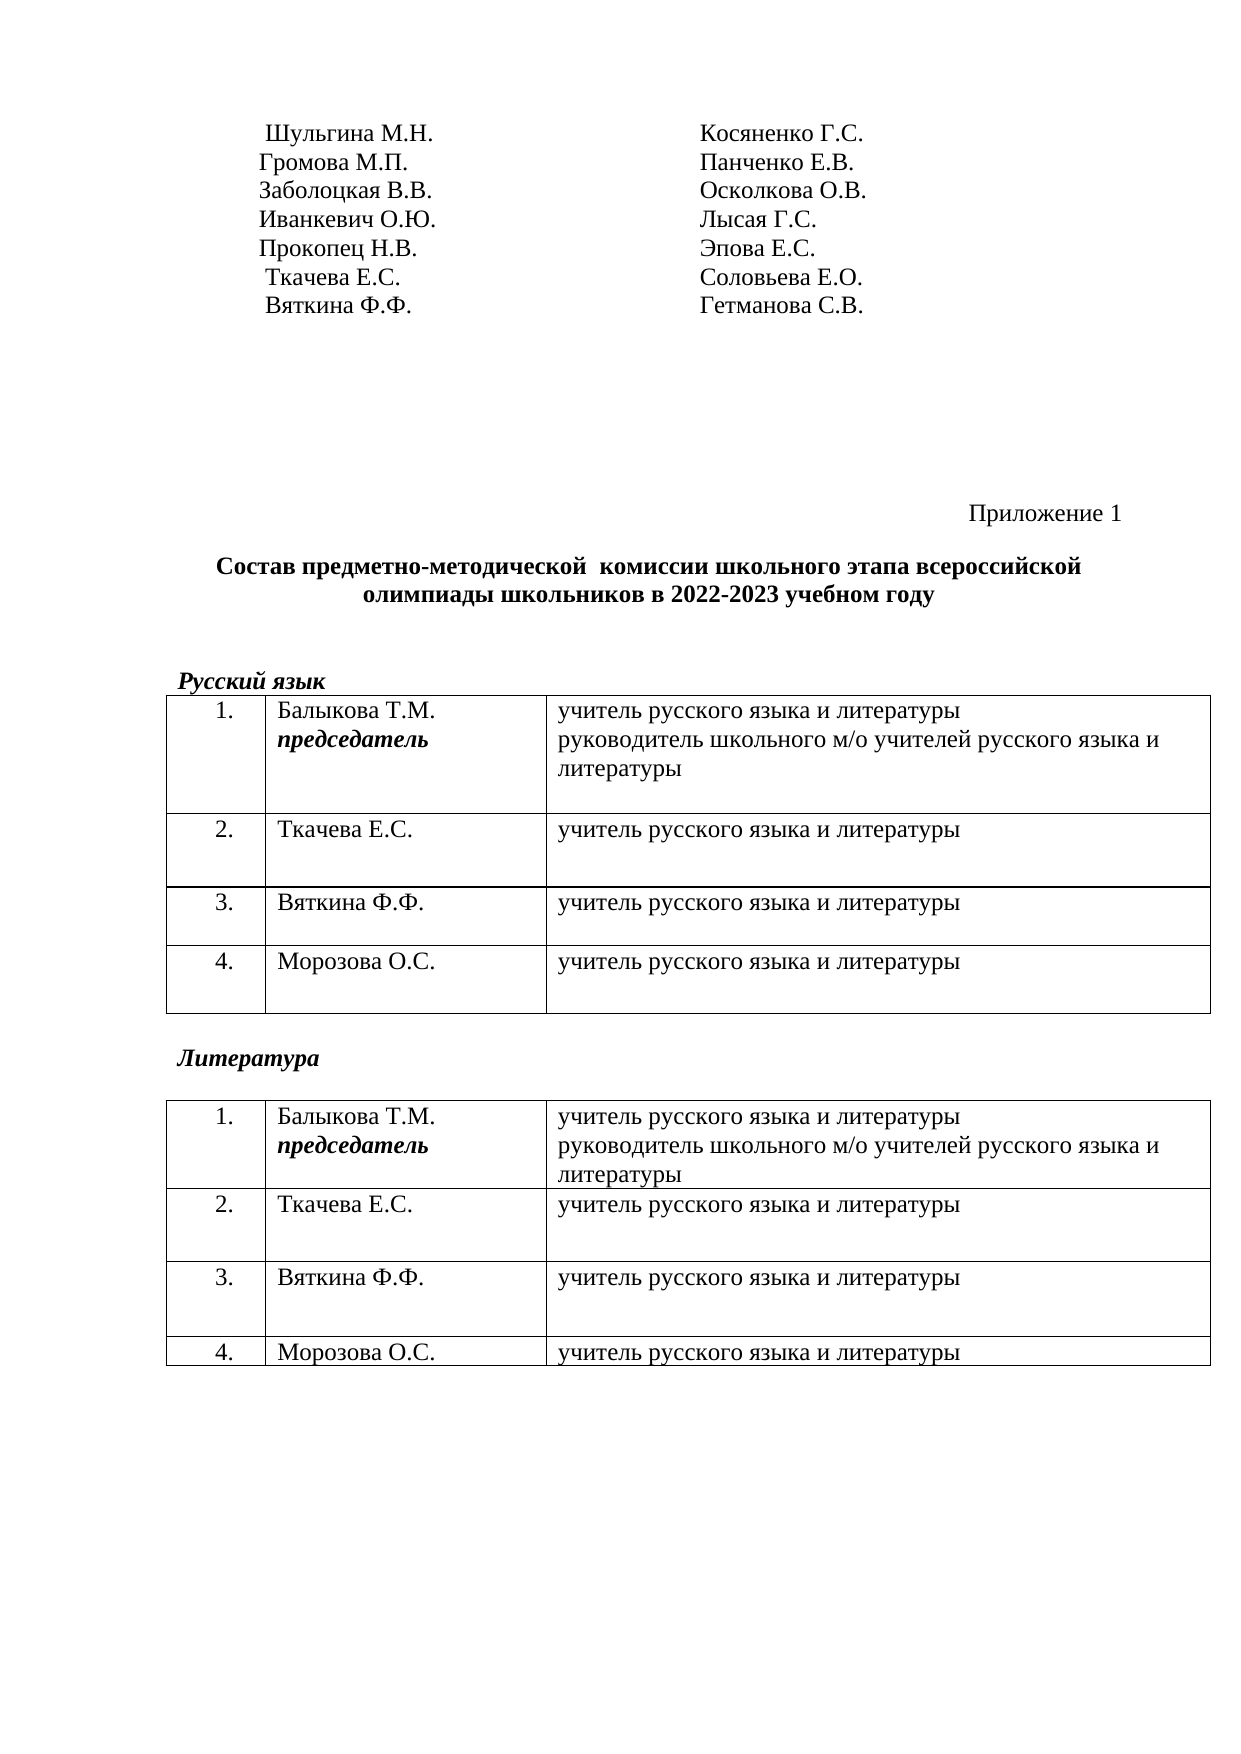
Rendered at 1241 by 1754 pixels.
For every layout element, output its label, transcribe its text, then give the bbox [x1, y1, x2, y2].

table_cell [167, 888, 265, 945]
table_header Балыкова Т.М. председатель [266, 696, 546, 813]
table_header Балыкова Т.М. председатель [266, 1101, 546, 1188]
table_cell учитель русского языка и литературы [547, 1189, 1210, 1261]
table_cell Вяткина Ф.Ф. [266, 888, 546, 945]
table_cell учитель русского языка и литературы [547, 1262, 1210, 1336]
text Состав предметно-методической комиссии школьного этапа всероссийской олимпиады школьников в 2022-2023 учебном году [177, 552, 1120, 608]
table_header учитель русского языка и литературы руководитель школьного м/о учителей русского языка и литературы [547, 696, 1210, 813]
table_cell учитель русского языка и литературы [547, 814, 1210, 886]
table_header [167, 696, 265, 813]
table_cell [167, 946, 265, 1013]
table_cell Морозова О.С. [266, 946, 546, 1013]
table_cell Ткачева Е.С. [266, 814, 546, 886]
table_cell учитель русского языка и литературы [547, 946, 1210, 1013]
text Русский язык [177, 666, 1122, 694]
table_cell учитель русского языка и литературы [547, 888, 1210, 945]
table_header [688, 118, 1133, 391]
table_cell Морозова О.С. [266, 1337, 546, 1365]
text Литература [177, 1043, 1122, 1072]
table_cell Ткачева Е.С. [266, 1189, 546, 1261]
table_cell [167, 814, 265, 886]
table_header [241, 118, 688, 391]
table_cell [167, 1262, 265, 1336]
table_cell [167, 1337, 265, 1365]
table_cell [167, 1189, 265, 1261]
table_header [167, 1101, 265, 1188]
table_cell Вяткина Ф.Ф. [266, 1262, 546, 1336]
text Приложение 1 [177, 498, 1122, 527]
table_header учитель русского языка и литературы руководитель школьного м/о учителей русского языка и литературы [547, 1101, 1210, 1188]
table_cell учитель русского языка и литературы [547, 1337, 1210, 1365]
